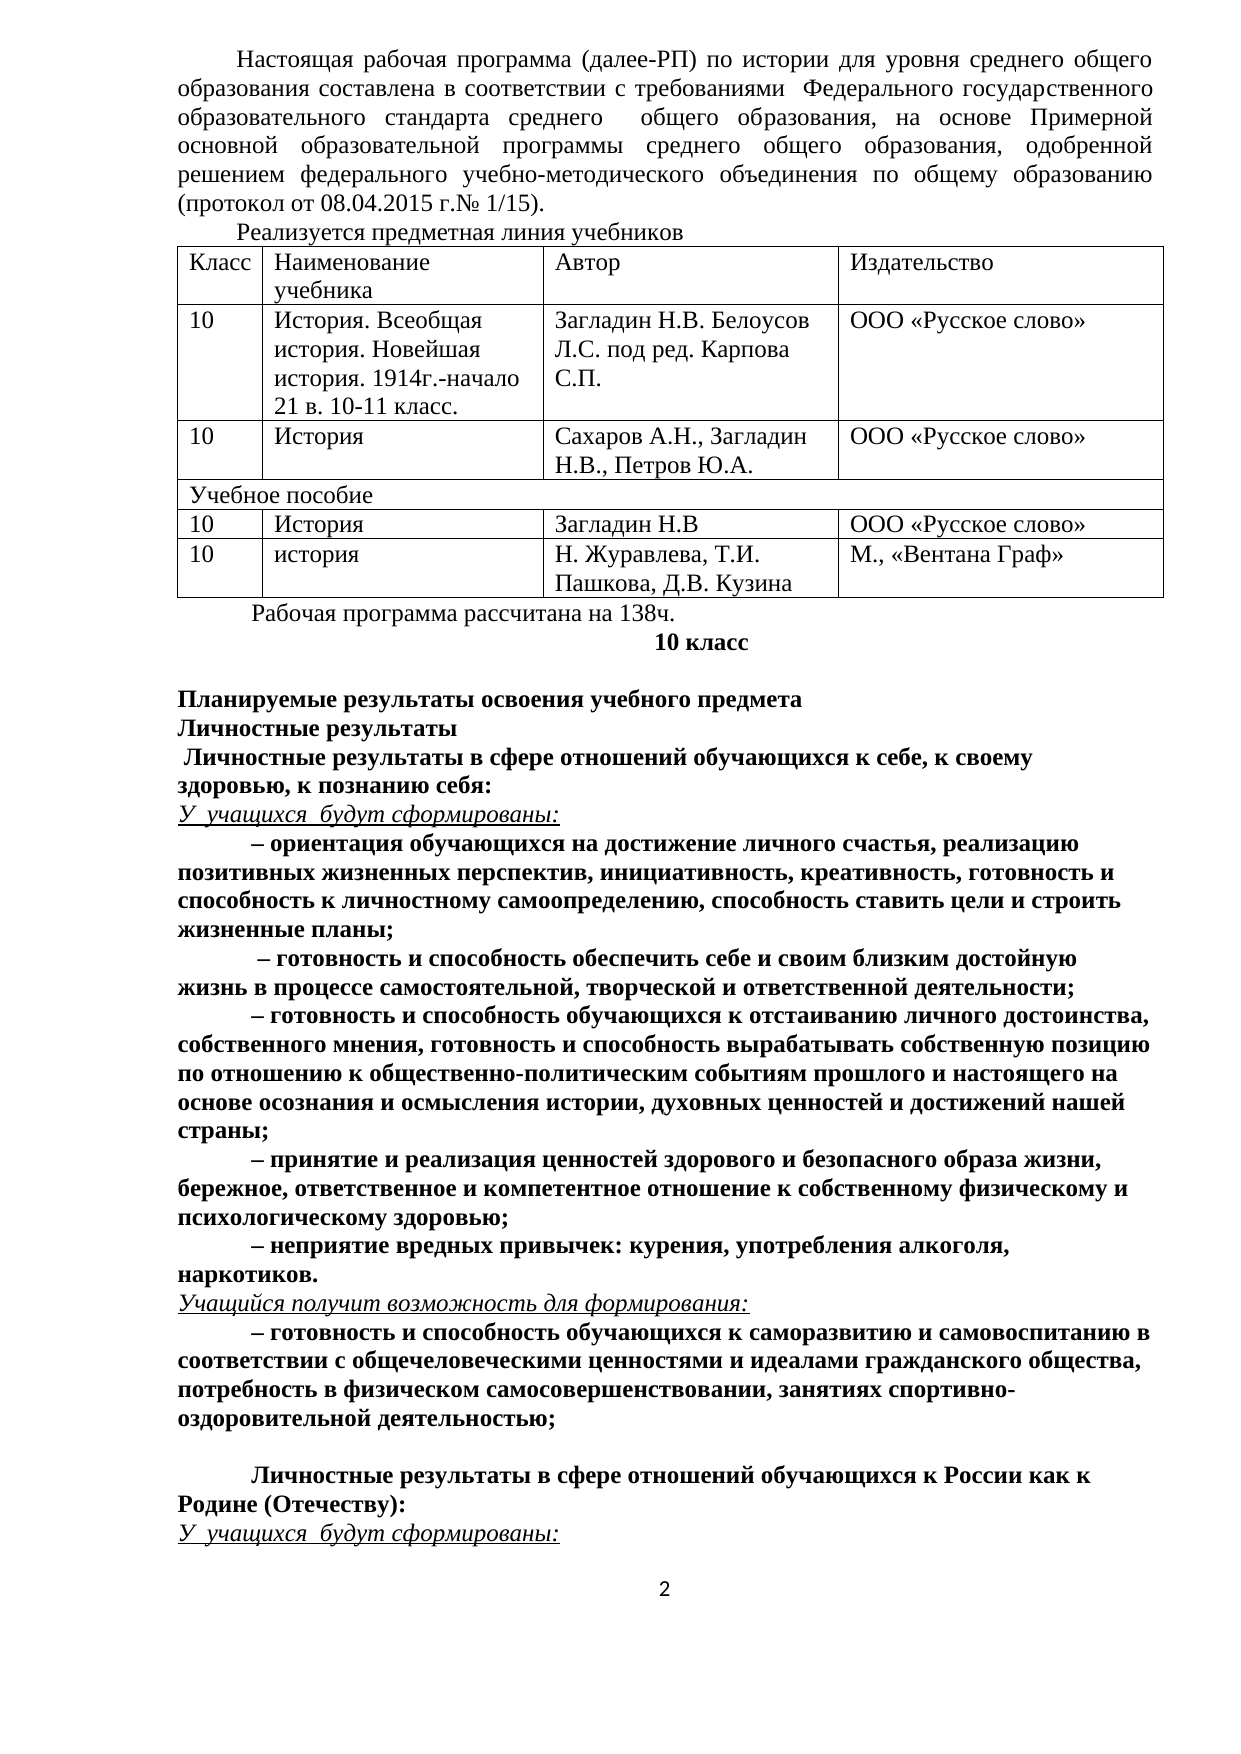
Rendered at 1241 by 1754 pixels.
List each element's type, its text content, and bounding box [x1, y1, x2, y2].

subtitle – принятие и реализация ценностей здорового и безопасного образа жизни, бережное, ответственное и компетентное отношение к собственному физическому и психологическому здоровью; [177, 1144, 1152, 1230]
table_cell 10 [178, 510, 262, 538]
subtitle – неприятие вредных привычек: курения, употребления алкоголя, наркотиков. [177, 1230, 1152, 1288]
table_cell 10 [178, 539, 262, 597]
subtitle – готовность и способность обучающихся к саморазвитию и самовоспитанию в соответствии с общечеловеческими ценностями и идеалами гражданского общества, потребность в физическом самосовершенствовании, занятиях спортивно-оздоровительной деятельностью; [177, 1317, 1152, 1432]
subtitle – ориентация обучающихся на достижение личного счастья, реализацию позитивных жизненных перспектив, инициативность, креативность, готовность и способность к личностному самоопределению, способность ставить цели и строить жизненные планы; [177, 828, 1152, 943]
text Реализуется предметная линия учебников [177, 217, 1153, 246]
text У учащихся будут сформированы: [177, 1518, 1152, 1547]
text Настоящая рабочая программа (далее-РП) по истории для уровня среднего общего образования составлена в соответствии с требованиями Федерального государственного образовательного стандарта среднего общего образования, на основе Примерной основной образовательной программы среднего общего образования, одобренной решением федерального учебно-методического объединения по общему образованию (протокол от 08.04.2015 г.№ 1/15). [177, 44, 1153, 217]
subtitle Личностные результаты [177, 713, 1152, 742]
table_cell ООО «Русское слово» [839, 510, 1163, 538]
table_header Издательство [839, 247, 1163, 304]
text Планируемые результаты освоения учебного предмета [177, 684, 1152, 713]
table_header Автор [544, 247, 838, 304]
subtitle Личностные результаты в сфере отношений обучающихся к России как к Родине (Отечеству): [177, 1460, 1152, 1518]
subtitle 10 класс [177, 627, 1152, 655]
table_header Наименование учебника [263, 247, 543, 304]
table_cell Загладин Н.В [544, 510, 838, 538]
table_cell 10 [178, 421, 262, 479]
table_cell История. Всеобщая история. Новейшая история. 1914г.-начало 21 в. 10-11 класс. [263, 305, 543, 420]
table_header Класс [178, 247, 262, 304]
table_cell История [263, 510, 543, 538]
text У учащихся будут сформированы: [177, 799, 1152, 828]
table_cell 10 [178, 305, 262, 420]
table_cell Сахаров А.Н., Загладин Н.В., Петров Ю.А. [544, 421, 838, 479]
table_cell история [263, 539, 543, 597]
table_cell Н. Журавлева, Т.И. Пашкова, Д.В. Кузина [544, 539, 838, 597]
table_cell ООО «Русское слово» [839, 421, 1163, 479]
text Рабочая программа рассчитана на 138ч. [177, 598, 1153, 627]
subtitle – готовность и способность обеспечить себе и своим близким достойную жизнь в процессе самостоятельной, творческой и ответственной деятельности; [177, 943, 1152, 1000]
table_cell История [263, 421, 543, 479]
subtitle – готовность и способность обучающихся к отстаиванию личного достоинства, собственного мнения, готовность и способность вырабатывать собственную позицию по отношению к общественно-политическим событиям прошлого и настоящего на основе осознания и осмысления истории, духовных ценностей и достижений нашей страны; [177, 1000, 1152, 1144]
table_cell ООО «Русское слово» [839, 305, 1163, 420]
table_cell М., «Вентана Граф» [839, 539, 1163, 597]
text Личностные результаты в сфере отношений обучающихся к себе, к своему здоровью, к познанию себя: [177, 742, 1152, 799]
table_cell Загладин Н.В. Белоусов Л.С. под ред. Карпова С.П. [544, 305, 838, 420]
table_cell Учебное пособие [178, 480, 1163, 508]
text Учащийся получит возможность для формирования: [177, 1288, 1152, 1317]
